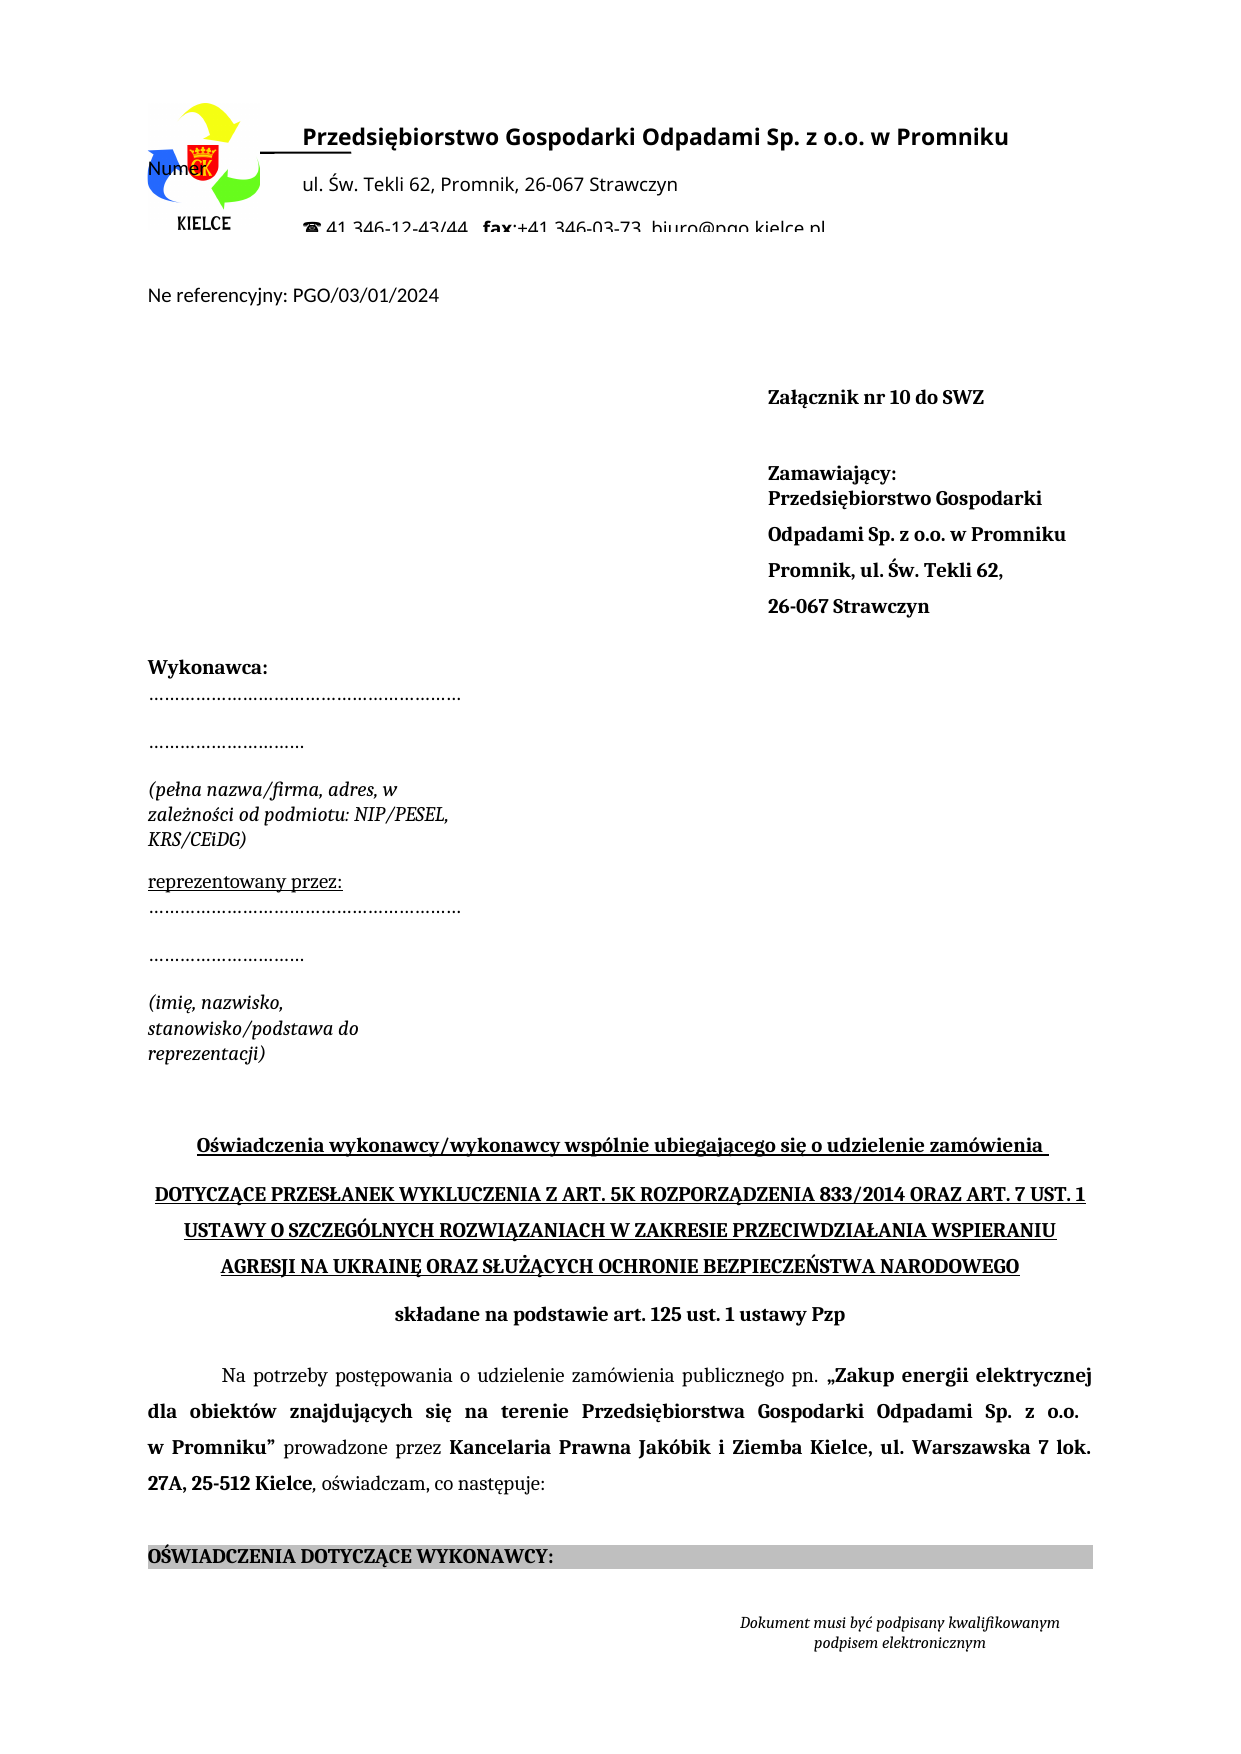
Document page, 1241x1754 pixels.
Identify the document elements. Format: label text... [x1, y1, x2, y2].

text Oświadczenia wykonawcy/wykonawcy wspólnie ubiegającego się o udzielenie zamówienia [148, 1134, 1093, 1158]
text reprezentowany przez: [148, 870, 1093, 894]
text DOTYCZĄCE PRZESŁANEK WYKLUCZENIA Z ART. 5K ROZPORZĄDZENIA 833/2014 ORAZ ART. 7 UST. 1 USTAWY o szczególnych rozwiązaniach w zakresie przeciwdziałania wspieraniu agresji na Ukrainę oraz służących ochronie bezpieczeństwa narodowego [148, 1183, 1093, 1278]
text (pełna nazwa/firma, adres, w zależności od podmiotu: NIP/PESEL, KRS/CEiDG) [148, 777, 472, 852]
text Wykonawca: [148, 656, 1093, 680]
text OŚWIADCZENIA DOTYCZĄCE WYKONAWCY: [148, 1545, 1093, 1569]
text ……………………………………………………………………………… [148, 681, 472, 753]
text Zamawiający: [694, 461, 1093, 485]
text składane na podstawie art. 125 ust. 1 ustawy Pzp [148, 1303, 1093, 1327]
text (imię, nazwisko, stanowisko/podstawa do reprezentacji) [148, 991, 472, 1066]
text Załącznik nr 10 do SWZ [694, 386, 1093, 410]
picture [147, 103, 260, 230]
text Na potrzeby postępowania o udzielenie zamówienia publicznego pn. „Zakup energii elektrycznej dla obiektów znajdujących się na terenie Przedsiębiorstwa Gospodarki Odpadami Sp. z o.o. w Promniku” prowadzone przez Kancelaria Prawna Jakóbik i Ziemba Kielce, ul. Warszawska 7 lok. 27A, 25-512 Kielce, oświadczam, co następuje: [148, 1364, 1093, 1496]
text 26-067 Strawczyn [768, 595, 1093, 619]
text Przedsiębiorstwo Gospodarki Odpadami Sp. z o.o. w Promniku [768, 487, 1093, 547]
text Promnik, ul. Św. Tekli 62, [768, 559, 1093, 583]
text ……………………………………………………………………………… [148, 895, 472, 967]
